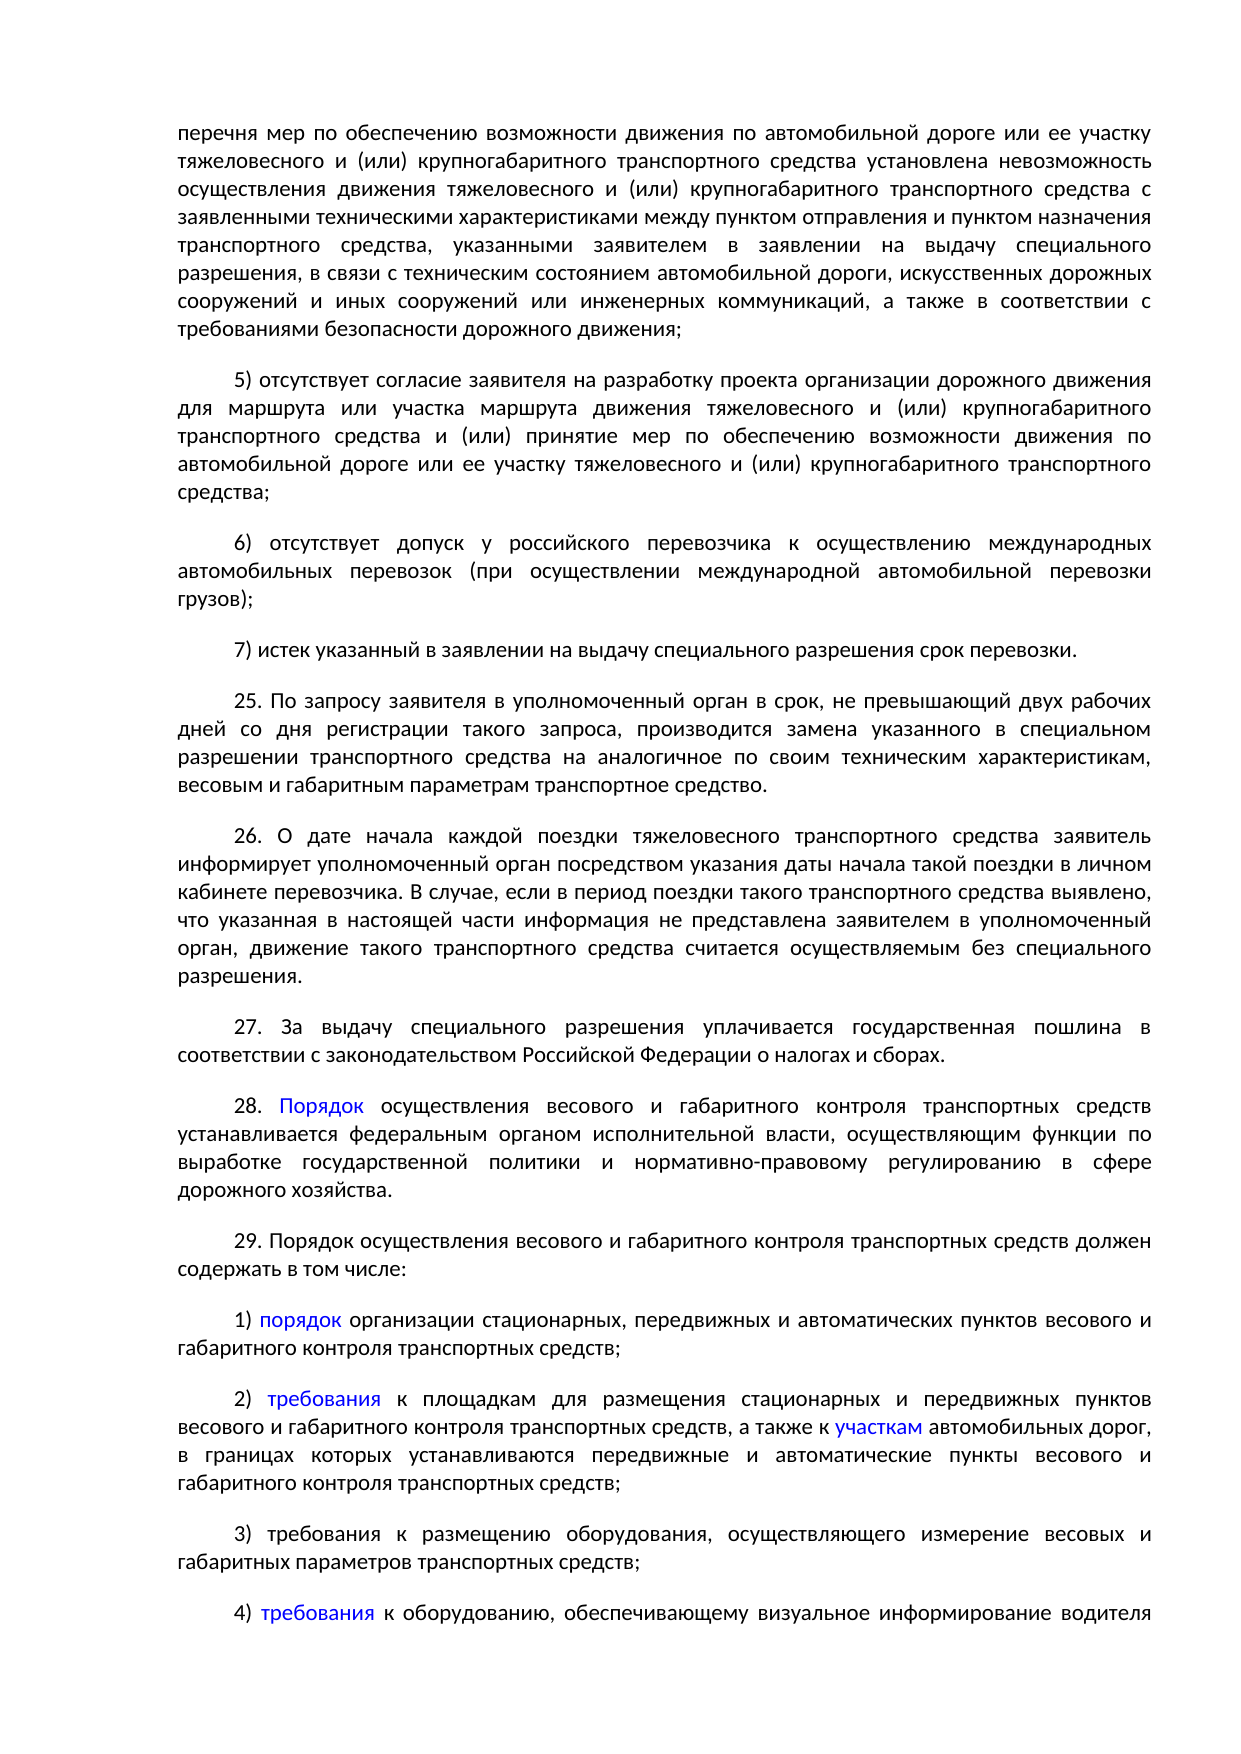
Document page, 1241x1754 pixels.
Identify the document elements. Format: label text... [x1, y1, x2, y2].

text 26. О дате начала каждой поездки тяжеловесного транспортного средства заявитель информирует уполномоченный орган посредством указания даты начала такой поездки в личном кабинете перевозчика. В случае, если в период поездки такого транспортного средства выявлено, что указанная в настоящей части информация не представлена заявителем в уполномоченный орган, движение такого транспортного средства считается осуществляемым без специального разрешения. [177, 821, 1152, 989]
text 25. По запросу заявителя в уполномоченный орган в срок, не превышающий двух рабочих дней со дня регистрации такого запроса, производится замена указанного в специальном разрешении транспортного средства на аналогичное по своим техническим характеристикам, весовым и габаритным параметрам транспортное средство. [177, 686, 1152, 798]
text 27. За выдачу специального разрешения уплачивается государственная пошлина в соответствии с законодательством Российской Федерации о налогах и сборах. [177, 1012, 1152, 1068]
text 5) отсутствует согласие заявителя на разработку проекта организации дорожного движения для маршрута или участка маршрута движения тяжеловесного и (или) крупногабаритного транспортного средства и (или) принятие мер по обеспечению возможности движения по автомобильной дороге или ее участку тяжеловесного и (или) крупногабаритного транспортного средства; [177, 365, 1152, 505]
text 28. Порядок осуществления весового и габаритного контроля транспортных средств устанавливается федеральным органом исполнительной власти, осуществляющим функции по выработке государственной политики и нормативно-правовому регулированию в сфере дорожного хозяйства. [177, 1091, 1152, 1203]
text 3) требования к размещению оборудования, осуществляющего измерение весовых и габаритных параметров транспортных средств; [177, 1519, 1152, 1575]
text 29. Порядок осуществления весового и габаритного контроля транспортных средств должен содержать в том числе: [177, 1226, 1152, 1282]
text 2) требования к площадкам для размещения стационарных и передвижных пунктов весового и габаритного контроля транспортных средств, а также к участкам автомобильных дорог, в границах которых устанавливаются передвижные и автоматические пункты весового и габаритного контроля транспортных средств; [177, 1384, 1152, 1496]
text 1) порядок организации стационарных, передвижных и автоматических пунктов весового и габаритного контроля транспортных средств; [177, 1305, 1152, 1361]
text 6) отсутствует допуск у российского перевозчика к осуществлению международных автомобильных перевозок (при осуществлении международной автомобильной перевозки грузов); [177, 528, 1152, 612]
text 7) истек указанный в заявлении на выдачу специального разрешения срок перевозки. [177, 635, 1152, 663]
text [177, 118, 1152, 342]
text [177, 1598, 1152, 1626]
